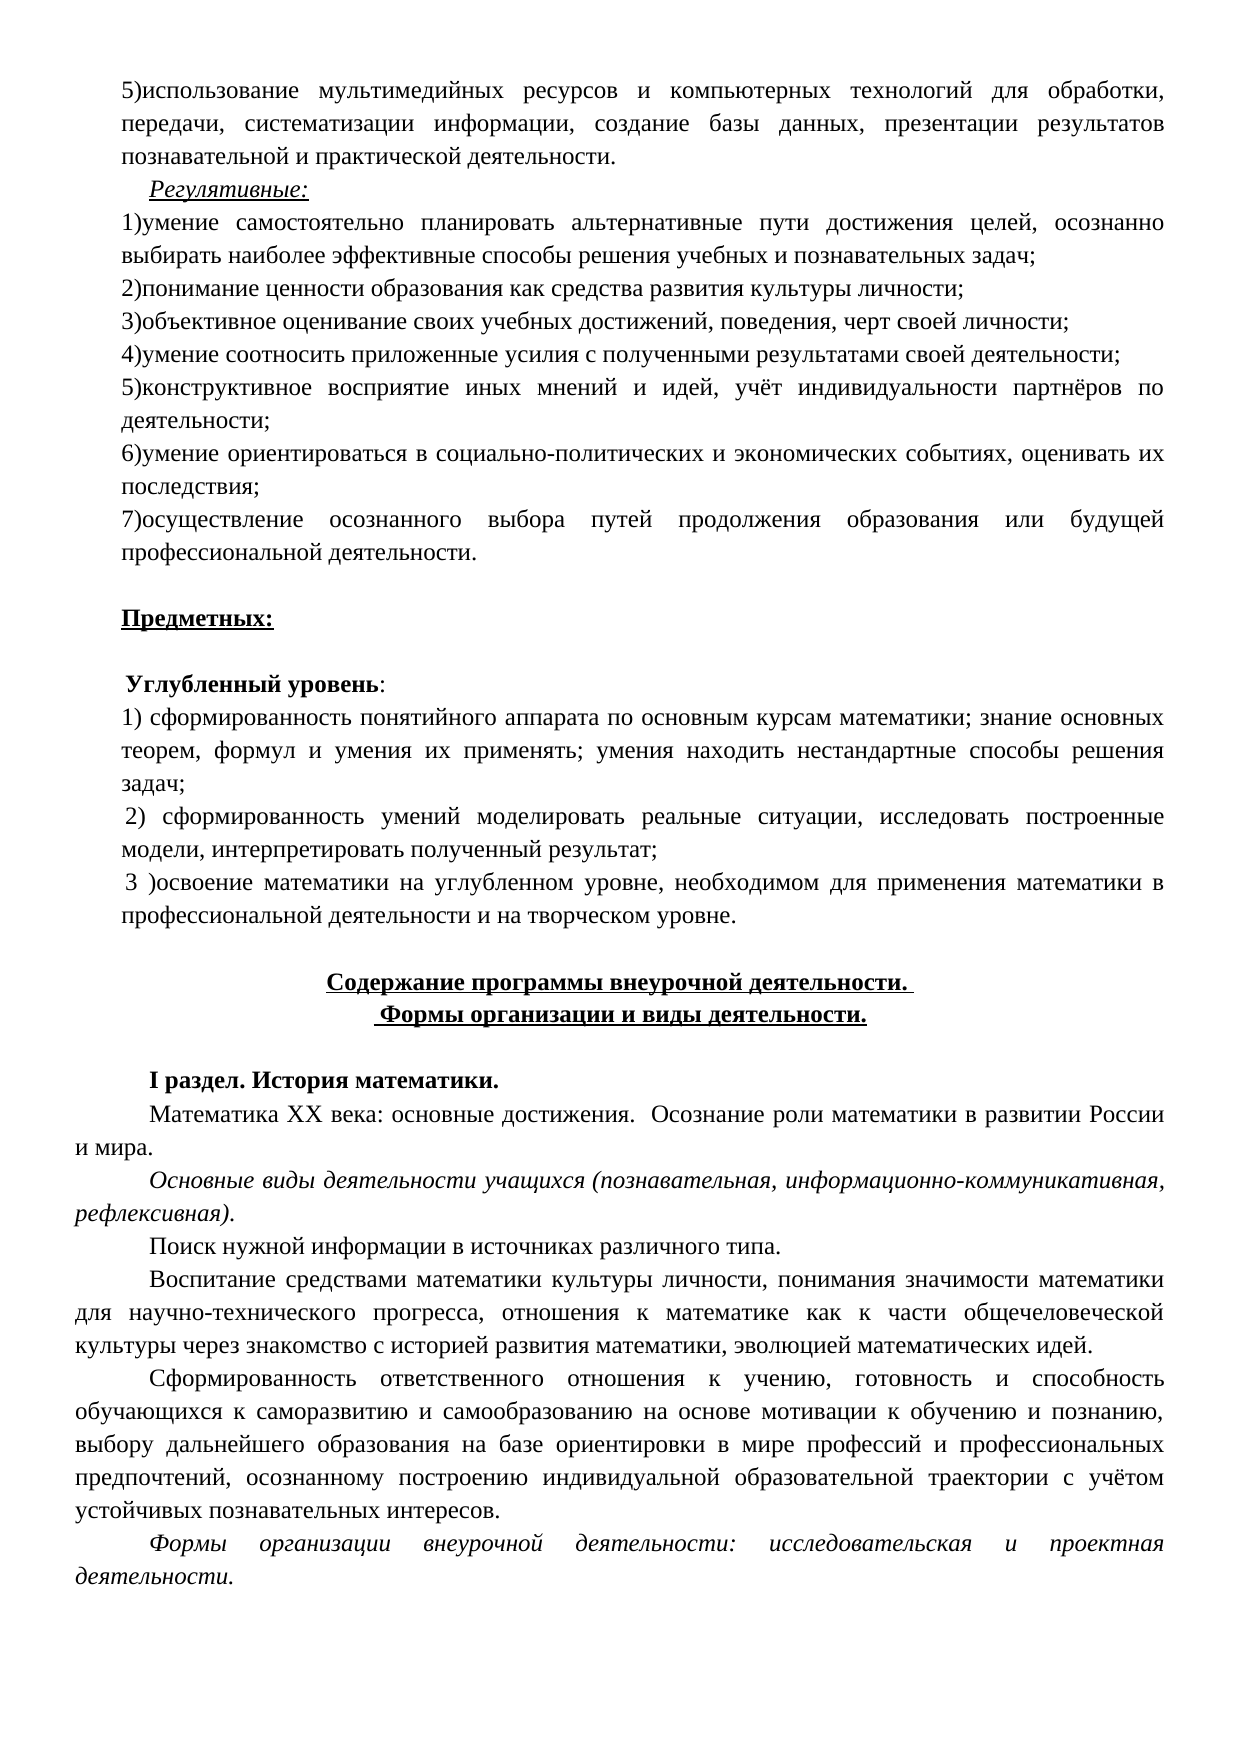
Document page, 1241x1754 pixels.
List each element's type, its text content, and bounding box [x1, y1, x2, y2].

text Воспитание средствами математики культуры личности, понимания значимости математики для научно-технического прогресса, отношения к математике как к части общечеловеческой культуры через знакомство с историей развития математики, эволюцией математических идей. [75, 1264, 1165, 1358]
text Углубленный уровень: [75, 669, 1165, 698]
text Формы организации внеурочной деятельности: исследовательская и проектная деятельности. [75, 1528, 1165, 1590]
text 5)конструктивное восприятие иных мнений и идей, учёт индивидуальности партнёров по деятельности; [121, 372, 1165, 434]
text 1) сформированность понятийного аппарата по основным курсам математики; знание основных теорем, формул и умения их применять; умения находить нестандартные способы решения задач; [121, 702, 1165, 797]
text Предметных: [121, 603, 1165, 632]
text 7)осуществление осознанного выбора путей продолжения образования или будущей профессиональной деятельности. [121, 504, 1165, 566]
text Математика ХХ века: основные достижения. Осознание роли математики в развитии России и мира. [75, 1099, 1165, 1160]
text Сформированность ответственного отношения к учению, готовность и способность обучающихся к саморазвитию и самообразованию на основе мотивации к обучению и познанию, выбору дальнейшего образования на базе ориентировки в мире профессий и профессиональных предпочтений, осознанному построению индивидуальной образовательной траектории с учётом устойчивых познавательных интересов. [75, 1363, 1165, 1524]
text 6)умение ориентироваться в социально-политических и экономических событиях, оценивать их последствия; [121, 438, 1165, 500]
text I раздел. История математики. [75, 1066, 1165, 1094]
text Основные виды деятельности учащихся (познавательная, информационно-коммуникативная, рефлексивная). [75, 1165, 1165, 1226]
text 2)понимание ценности образования как средства развития культуры личности; [121, 273, 1165, 302]
text 4)умение соотносить приложенные усилия с полученными результатами своей деятельности; [121, 339, 1165, 368]
text 5)использование мультимедийных ресурсов и компьютерных технологий для обработки, передачи, систематизации информации, создание базы данных, презентации результатов познавательной и практической деятельности. [121, 75, 1165, 170]
text Поиск нужной информации в источниках различного типа. [75, 1231, 1165, 1259]
text Регулятивные: [75, 174, 1165, 203]
text 3 )освоение математики на углубленном уровне, необходимом для применения математики в профессиональной деятельности и на творческом уровне. [121, 867, 1165, 929]
text Содержание программы внеурочной деятельности. [75, 967, 1165, 995]
text Формы организации и виды деятельности. [75, 999, 1165, 1028]
text 2) сформированность умений моделировать реальные ситуации, исследовать построенные модели, интерпретировать полученный результат; [121, 801, 1165, 863]
text 3)объективное оценивание своих учебных достижений, поведения, черт своей личности; [121, 306, 1165, 335]
text 1)умение самостоятельно планировать альтернативные пути достижения целей, осознанно выбирать наиболее эффективные способы решения учебных и познавательных задач; [121, 207, 1165, 269]
